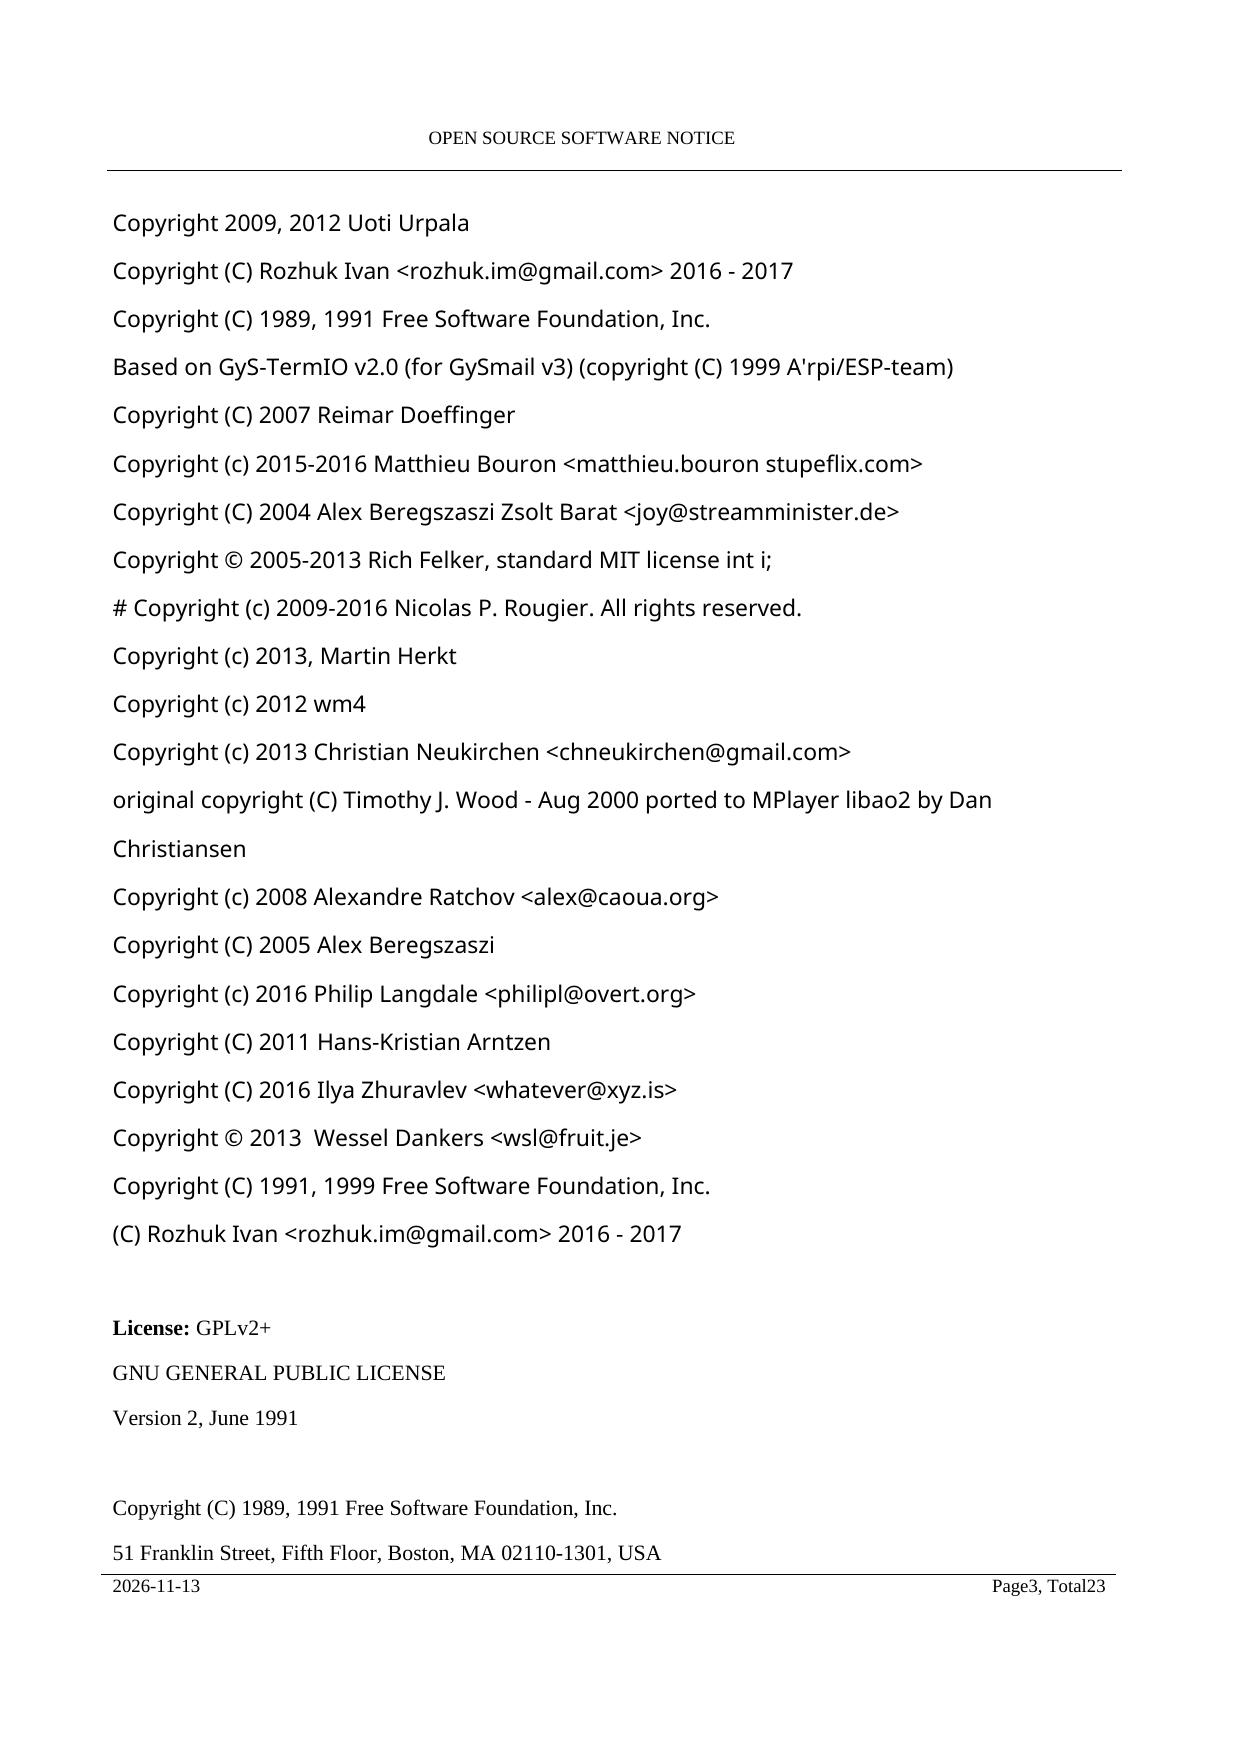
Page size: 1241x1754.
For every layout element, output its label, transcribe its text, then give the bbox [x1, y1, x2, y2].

text Copyright © 2013 Wessel Dankers <wsl@fruit.je> [112, 1121, 1128, 1154]
text # Copyright (c) 2009-2016 Nicolas P. Rougier. All rights reserved. [112, 591, 1128, 624]
text Copyright © 2005-2013 Rich Felker, standard MIT license int i; [112, 543, 1128, 576]
text Copyright (c) 2015-2016 Matthieu Bouron <matthieu.bouron stupeflix.com> [112, 447, 1128, 479]
text Copyright (c) 2016 Philip Langdale <philipl@overt.org> [112, 977, 1128, 1009]
text Copyright (c) 2008 Alexandre Ratchov <alex@caoua.org> [112, 881, 1128, 913]
text Copyright (C) 2005 Alex Beregszaszi [112, 929, 1128, 961]
text Copyright (C) 2016 Ilya Zhuravlev <whatever@xyz.is> [112, 1073, 1128, 1106]
text Copyright (C) Rozhuk Ivan <rozhuk.im@gmail.com> 2016 - 2017 [112, 254, 1128, 287]
text (C) Rozhuk Ivan <rozhuk.im@gmail.com> 2016 - 2017 [112, 1218, 1128, 1250]
text Copyright (C) 2011 Hans-Kristian Arntzen [112, 1025, 1128, 1058]
text Copyright (C) 1989, 1991 Free Software Foundation, Inc. [112, 1491, 1128, 1524]
text 51 Franklin Street, Fifth Floor, Boston, MA 02110-1301, USA [112, 1536, 1128, 1569]
text Copyright 2009, 2012 Uoti Urpala [112, 206, 1128, 239]
text Copyright (C) 1989, 1991 Free Software Foundation, Inc. [112, 303, 1128, 335]
text original copyright (C) Timothy J. Wood - Aug 2000 ported to MPlayer libao2 by Dan Christiansen [112, 784, 1128, 865]
text Copyright (c) 2012 wm4 [112, 688, 1128, 720]
text License: GPLv2+ [112, 1311, 1128, 1343]
text Copyright (C) 2004 Alex Beregszaszi Zsolt Barat <joy@streamminister.de> [112, 495, 1128, 528]
text Copyright (C) 2007 Reimar Doeffinger [112, 399, 1128, 431]
text GNU GENERAL PUBLIC LICENSE [112, 1356, 1128, 1388]
text Based on GyS-TermIO v2.0 (for GySmail v3) (copyright (C) 1999 A'rpi/ESP-team) [112, 351, 1128, 383]
text Version 2, June 1991 [112, 1401, 1128, 1433]
text Copyright (c) 2013 Christian Neukirchen <chneukirchen@gmail.com> [112, 736, 1128, 768]
text Copyright (c) 2013, Martin Herkt [112, 639, 1128, 672]
text Copyright (C) 1991, 1999 Free Software Foundation, Inc. [112, 1169, 1128, 1202]
